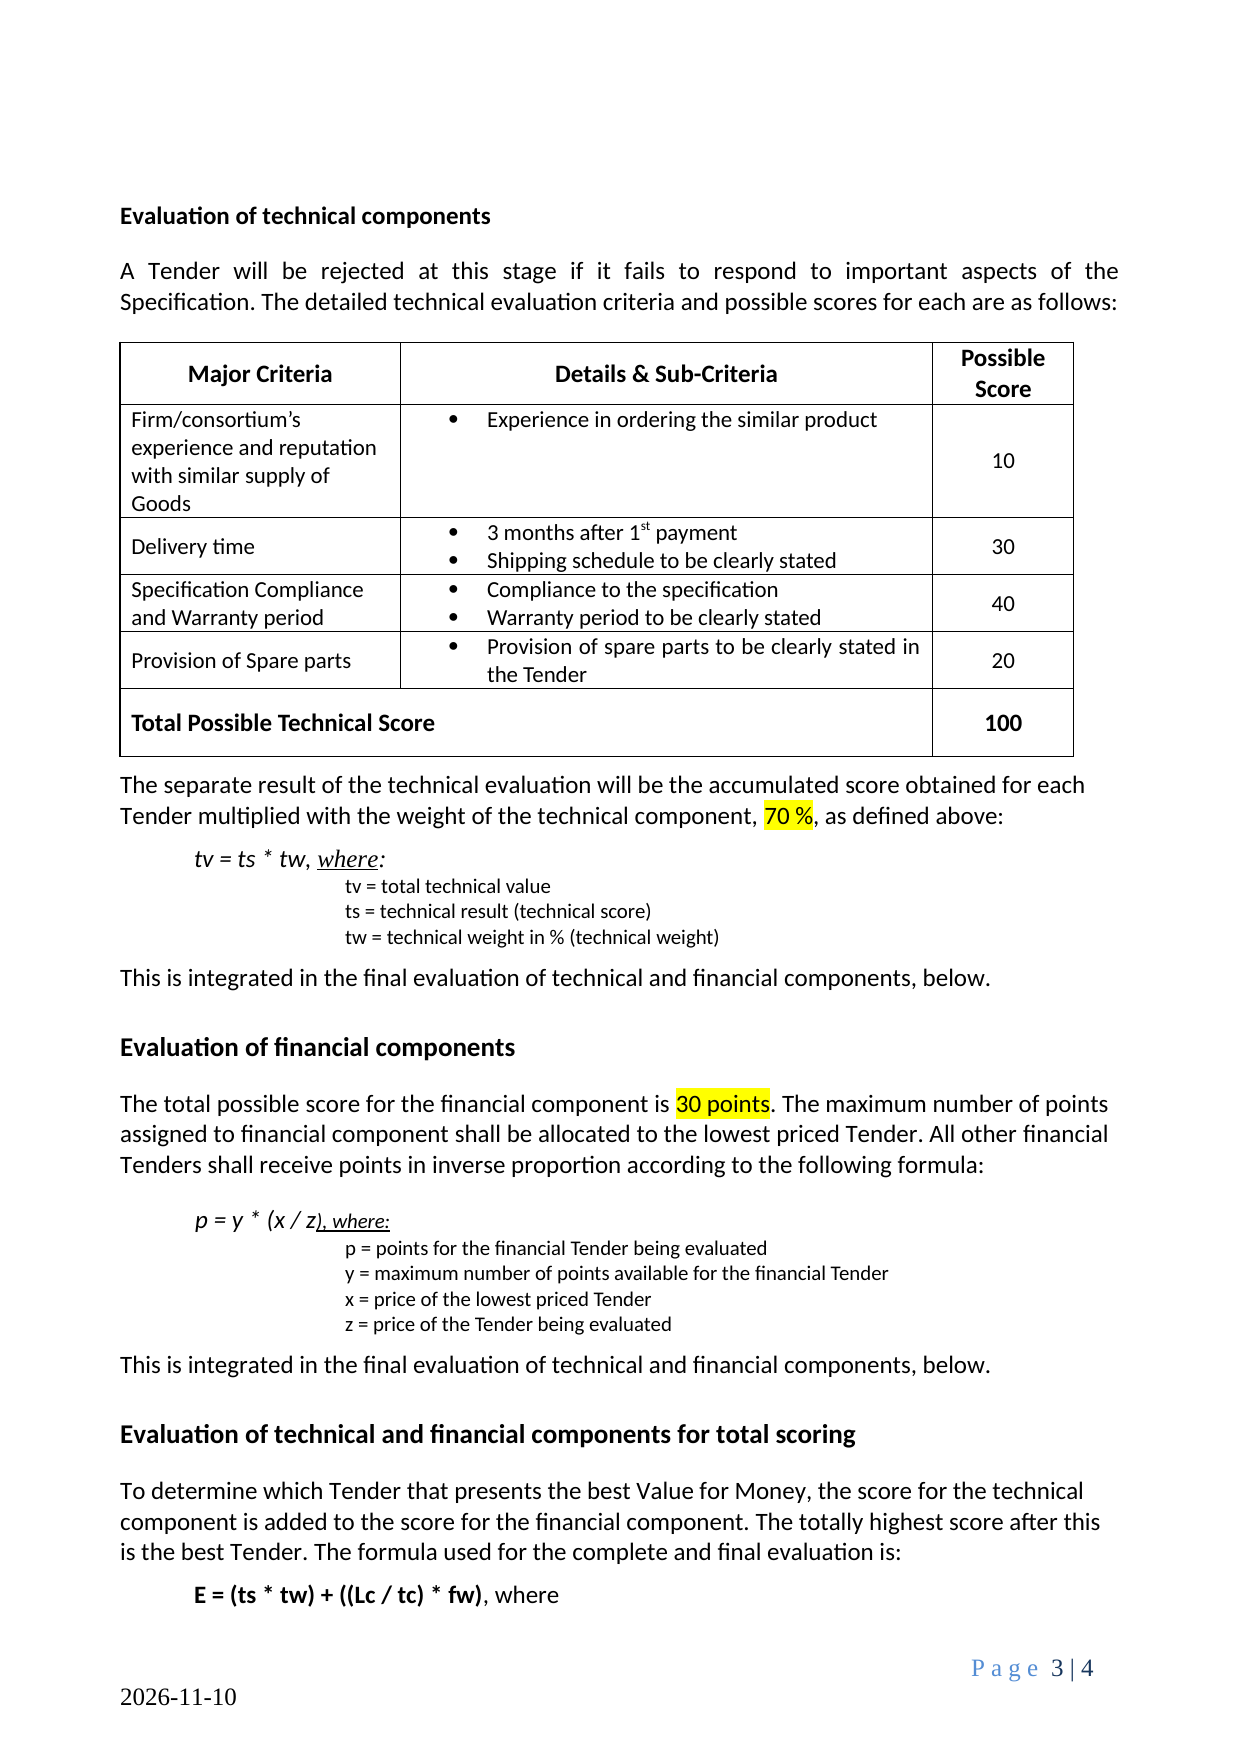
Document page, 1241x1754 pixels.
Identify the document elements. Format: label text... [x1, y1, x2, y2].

table_header Major Criteria [121, 343, 400, 404]
table_cell Provision of Spare parts [121, 632, 400, 688]
table_header Possible Score [933, 343, 1073, 404]
table_cell 40 [933, 575, 1073, 631]
list x = price of the lowest priced Tender [345, 1286, 1120, 1311]
subtitle Evaluation of technical and financial components for total scoring [120, 1417, 1120, 1450]
table_cell 30 [933, 518, 1073, 574]
table_cell 100 [933, 689, 1073, 756]
text tv = ts * tw, where: [194, 843, 1120, 873]
subtitle Evaluation of technical components [120, 200, 1120, 231]
text The total possible score for the financial component is 30 points. The maximum number of points assigned to financial component shall be allocated to the lowest priced Tender. All other financial Tenders shall receive points in inverse proportion according to the following formula: [120, 1088, 1120, 1180]
table_cell 3 months after 1st payment Shipping schedule to be clearly stated [401, 518, 932, 574]
table_cell Provision of spare parts to be clearly stated in the Tender [401, 632, 932, 688]
table_header Details & Sub-Criteria [401, 343, 932, 404]
text This is integrated in the final evaluation of technical and financial components, below. [120, 1349, 1120, 1380]
table_cell Firm/consortium’s experience and reputation with similar supply of Goods [121, 405, 400, 517]
table_cell 20 [933, 632, 1073, 688]
table_cell Total Possible Technical Score [121, 689, 932, 756]
list ts = technical result (technical score) [345, 899, 1120, 924]
text p = y * (x / z), where: [120, 1205, 1120, 1235]
text To determine which Tender that presents the best Value for Money, the score for the technical component is added to the score for the financial component. The totally highest score after this is the best Tender. The formula used for the complete and final evaluation is: [120, 1475, 1120, 1567]
text This is integrated in the final evaluation of technical and financial components, below. [120, 962, 1120, 993]
list tv = total technical value [345, 873, 1120, 899]
text E = (ts * tw) + ((Lc / tc) * fw), where [194, 1579, 1120, 1610]
text The separate result of the technical evaluation will be the accumulated score obtained for each Tender multiplied with the weight of the technical component, 70 %, as defined above: [120, 769, 1120, 830]
list p = points for the financial Tender being evaluated [345, 1235, 1120, 1261]
text A Tender will be rejected at this stage if it fails to respond to important aspects of the Specification. The detailed technical evaluation criteria and possible scores for each are as follows: [120, 256, 1120, 317]
table_cell 10 [933, 405, 1073, 517]
list z = price of the Tender being evaluated [345, 1311, 1120, 1337]
list y = maximum number of points available for the financial Tender [345, 1261, 1120, 1286]
list tw = technical weight in % (technical weight) [345, 924, 1120, 949]
table_cell Experience in ordering the similar product [401, 405, 932, 517]
table_cell Specification Compliance and Warranty period [121, 575, 400, 631]
table_cell Compliance to the specification Warranty period to be clearly stated [401, 575, 932, 631]
table_cell Delivery time [121, 518, 400, 574]
subtitle Evaluation of financial components [120, 1030, 1120, 1063]
